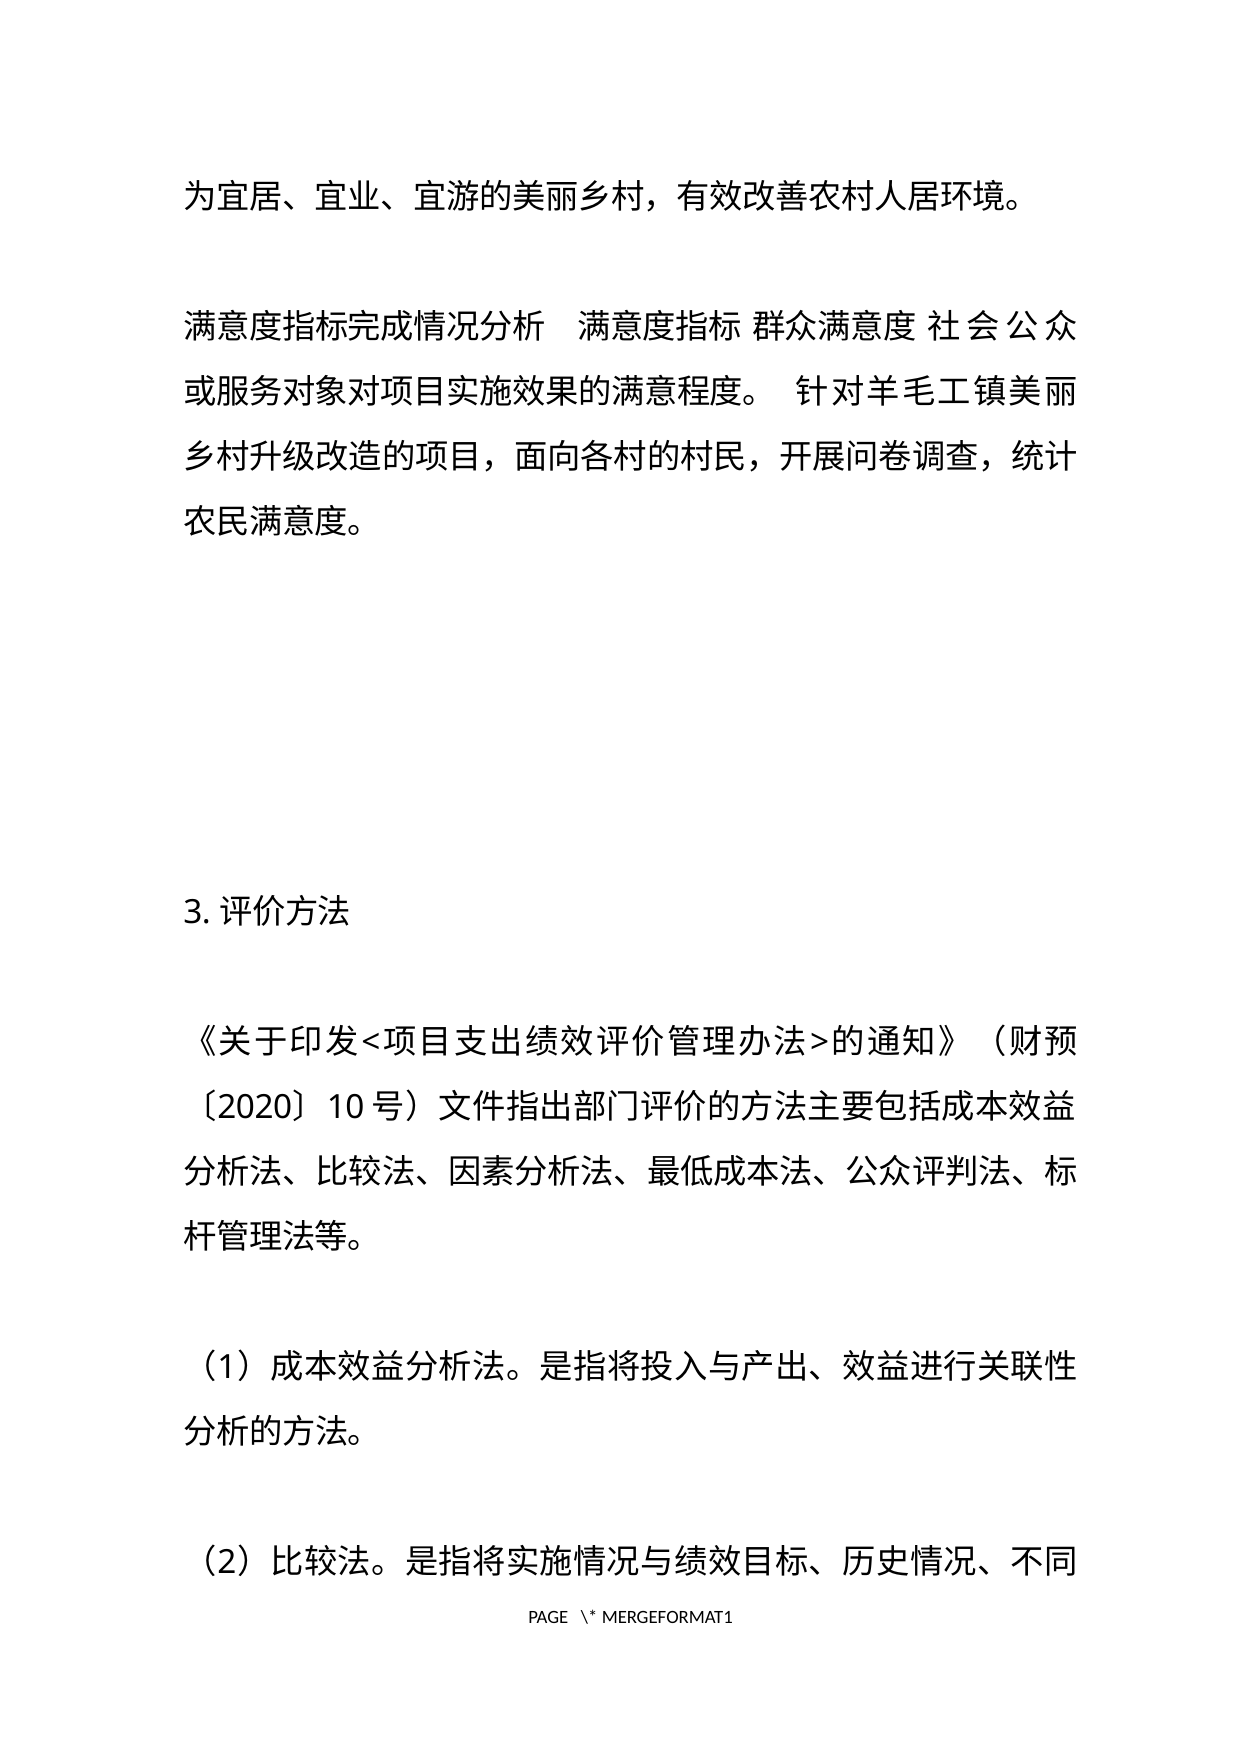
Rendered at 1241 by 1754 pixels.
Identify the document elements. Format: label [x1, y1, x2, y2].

text [183, 162, 1078, 1592]
